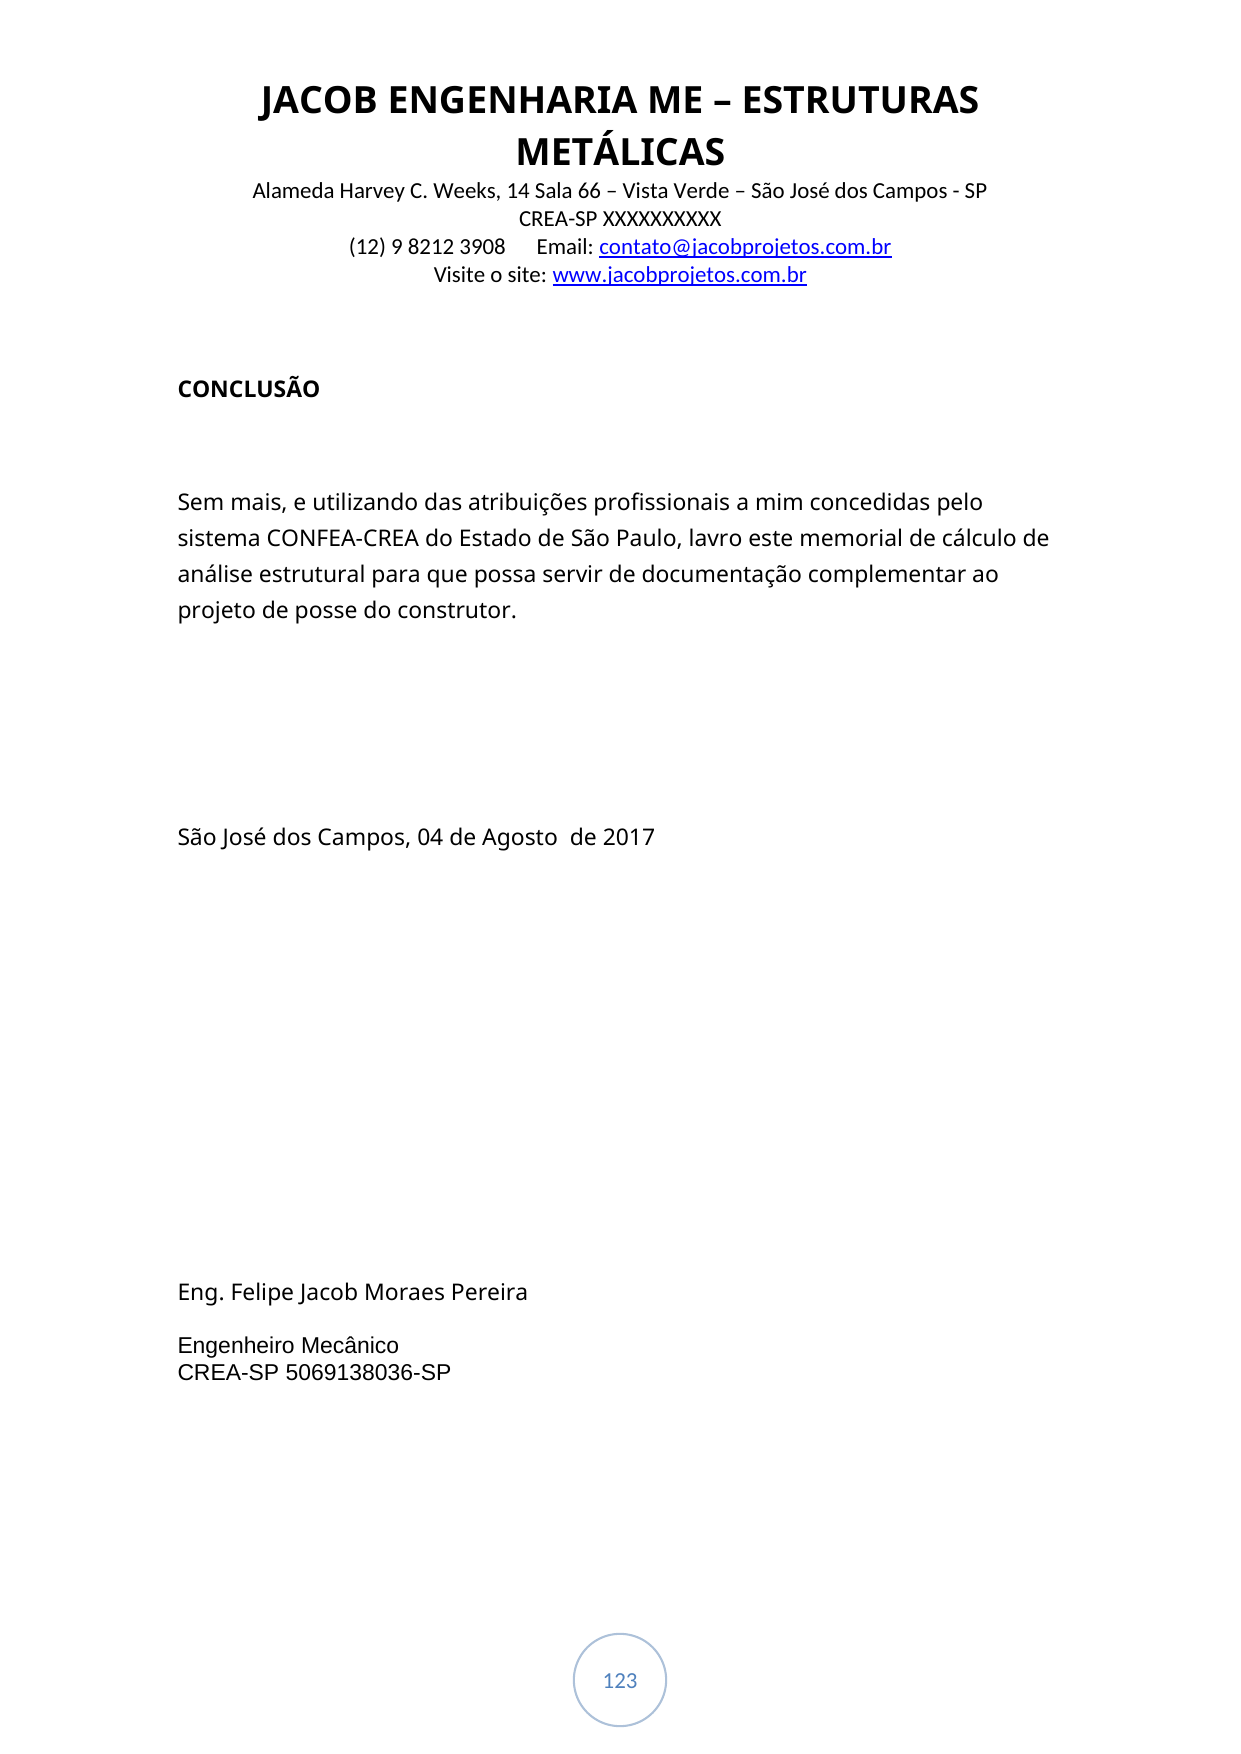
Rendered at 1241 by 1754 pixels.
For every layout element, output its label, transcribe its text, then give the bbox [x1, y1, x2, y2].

text CREA-SP 5069138036-SP [177, 1358, 1063, 1385]
text Sem mais, e utilizando das atribuições profissionais a mim concedidas pelo sistema CONFEA-CREA do Estado de São Paulo, lavro este memorial de cálculo de análise estrutural para que possa servir de documentação complementar ao projeto de posse do construtor. [177, 486, 1063, 625]
text Engenheiro Mecânico [177, 1332, 1063, 1358]
text Eng. Felipe Jacob Moraes Pereira [177, 1275, 1063, 1307]
text São José dos Campos, 04 de Agosto de 2017 [177, 821, 1063, 852]
text CONCLUSÃO [177, 373, 1063, 404]
